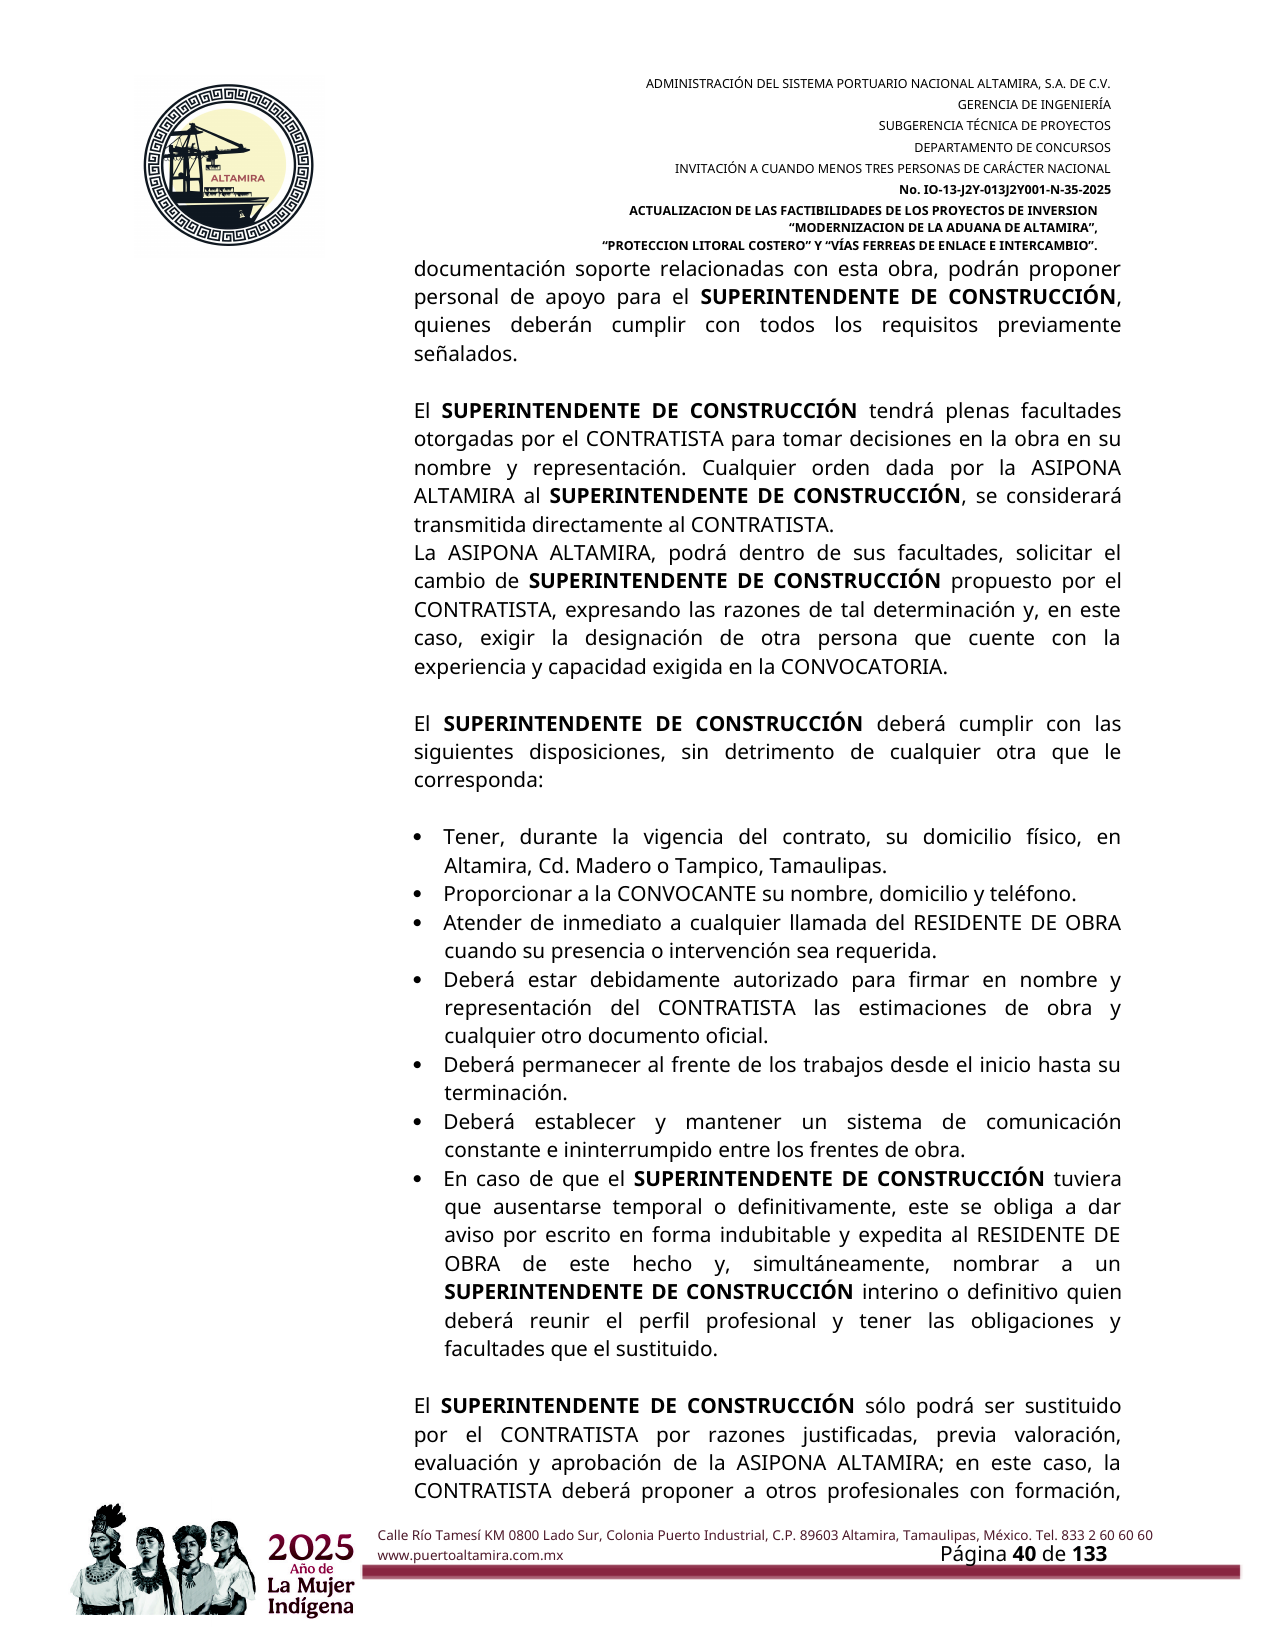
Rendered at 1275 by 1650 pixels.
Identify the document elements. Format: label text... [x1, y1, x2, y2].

list En caso de que el SUPERINTENDENTE DE CONSTRUCCIÓN tuviera que ausentarse temporal o definitivamente, este se obliga a dar aviso por escrito en forma indubitable y expedita al RESIDENTE DE OBRA de este hecho y, simultáneamente, nombrar a un SUPERINTENDENTE DE CONSTRUCCIÓN interino o definitivo quien deberá reunir el perfil profesional y tener las obligaciones y facultades que el sustituido. [413, 1164, 1122, 1363]
text El SUPERINTENDENTE DE CONSTRUCCIÓN deberá cumplir con las siguientes disposiciones, sin detrimento de cualquier otra que le corresponda: [413, 709, 1122, 794]
text La ASIPONA ALTAMIRA, podrá dentro de sus facultades, solicitar el cambio de SUPERINTENDENTE DE CONSTRUCCIÓN propuesto por el CONTRATISTA, expresando las razones de tal determinación y, en este caso, exigir la designación de otra persona que cuente con la experiencia y capacidad exigida en la CONVOCATORIA. [413, 538, 1122, 680]
picture [0, 1497, 1244, 1627]
list Atender de inmediato a cualquier llamada del RESIDENTE DE OBRA cuando su presencia o intervención sea requerida. [413, 908, 1122, 965]
text El SUPERINTENDENTE DE CONSTRUCCIÓN tendrá plenas facultades otorgadas por el CONTRATISTA para tomar decisiones en la obra en su nombre y representación. Cualquier orden dada por la ASIPONA ALTAMIRA al SUPERINTENDENTE DE CONSTRUCCIÓN, se considerará transmitida directamente al CONTRATISTA. [413, 396, 1122, 538]
list Deberá estar debidamente autorizado para firmar en nombre y representación del CONTRATISTA las estimaciones de obra y cualquier otro documento oficial. [413, 965, 1122, 1050]
list Deberá establecer y mantener un sistema de comunicación constante e ininterrumpido entre los frentes de obra. [413, 1107, 1122, 1164]
list Proporcionar a la CONVOCANTE su nombre, domicilio y teléfono. [413, 879, 1122, 908]
picture [134, 75, 325, 258]
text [413, 254, 1122, 367]
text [413, 1391, 1122, 1505]
list Deberá permanecer al frente de los trabajos desde el inicio hasta su terminación. [413, 1050, 1122, 1107]
list Tener, durante la vigencia del contrato, su domicilio físico, en Altamira, Cd. Madero o Tampico, Tamaulipas. [413, 822, 1122, 879]
